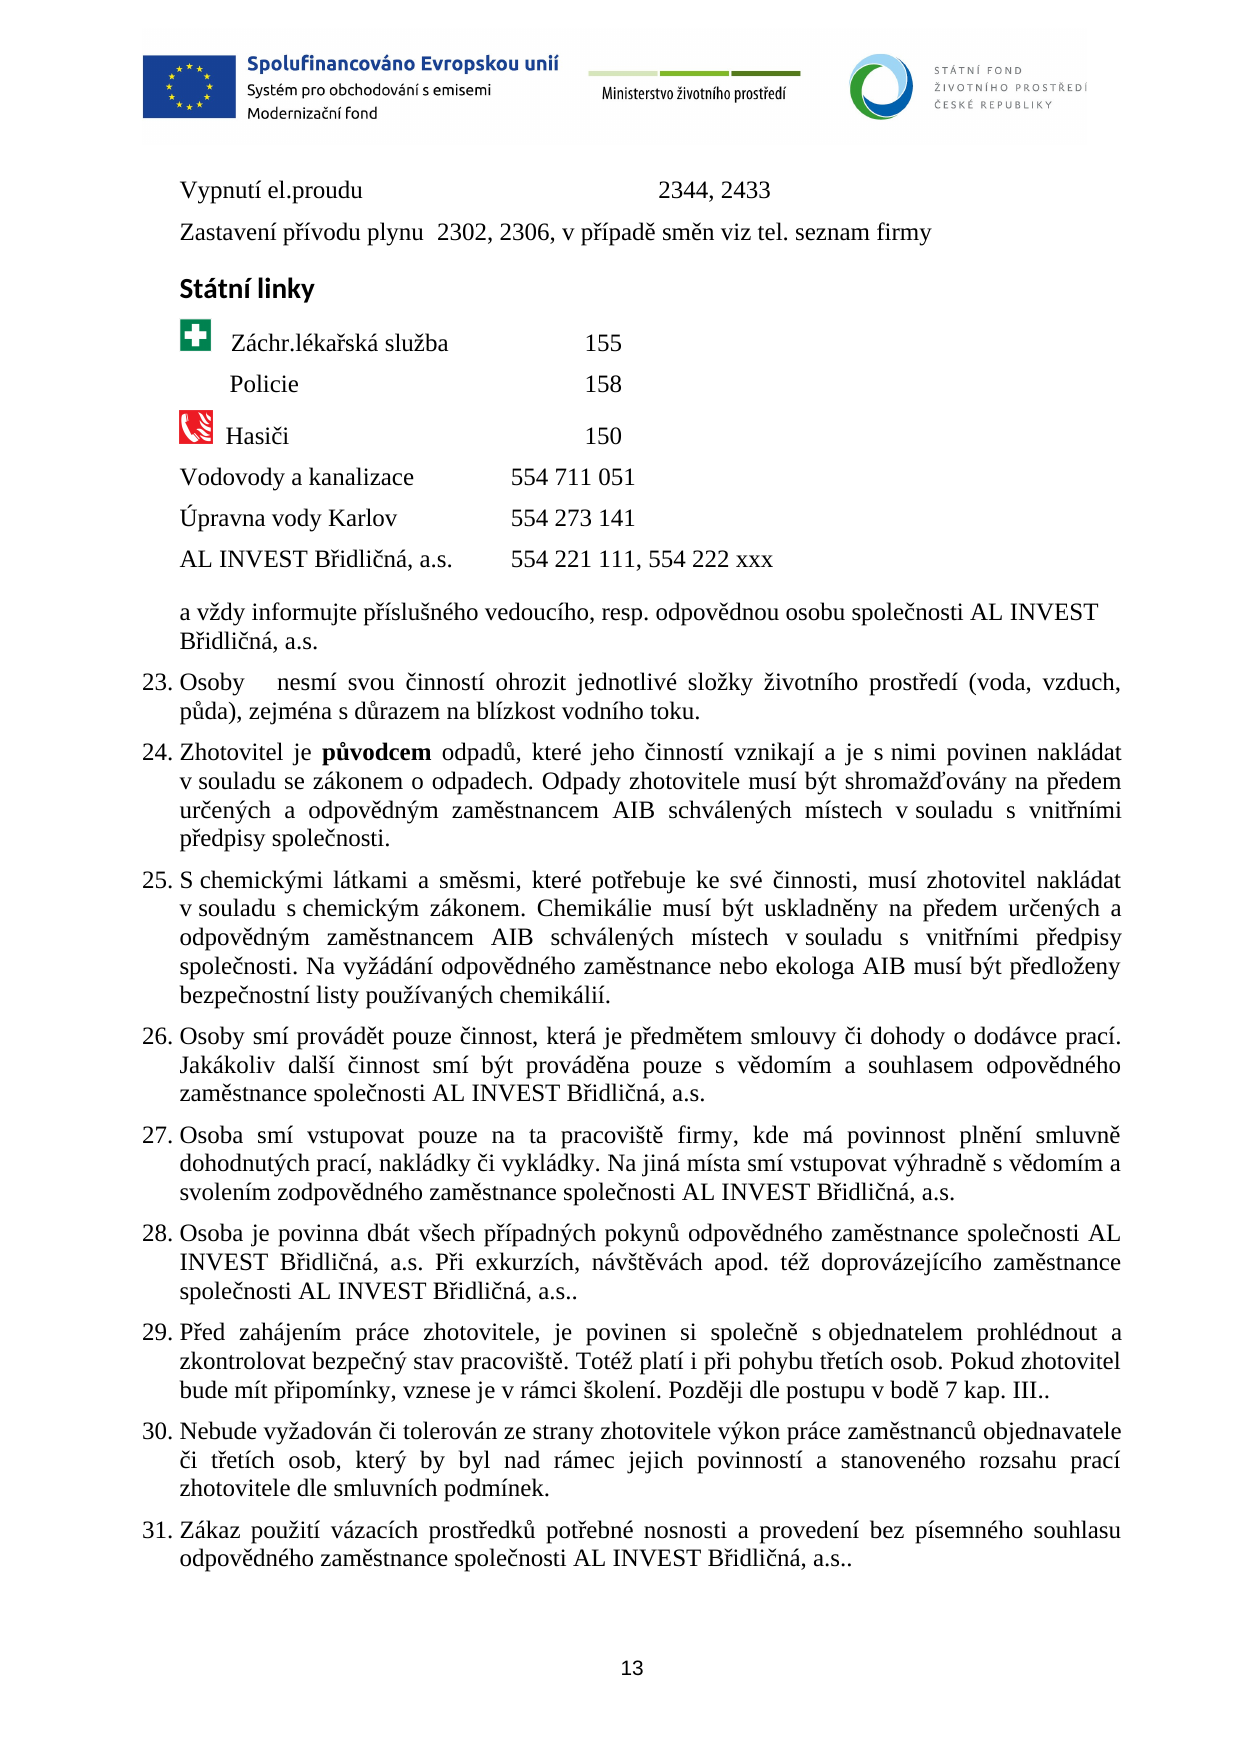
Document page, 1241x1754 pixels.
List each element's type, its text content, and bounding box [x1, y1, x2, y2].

picture [179, 410, 213, 444]
list Osoby smí provádět pouze činnost, která je předmětem smlouvy či dohody o dodávce prací. Jakákoliv další činnost smí být prováděna pouze s vědomím a souhlasem odpovědného zaměstnance společnosti AL INVEST Břidličná, a.s. [142, 1021, 1122, 1107]
list Osoba je povinna dbát všech případných pokynů odpovědného zaměstnance společnosti AL INVEST Břidličná, a.s. Při exkurzích, návštěvách apod. též doprovázejícího zaměstnance společnosti AL INVEST Břidličná, a.s.. [142, 1218, 1122, 1305]
text Policie 158 [179, 369, 1122, 398]
text Hasiči 150 [179, 410, 1122, 449]
text Vodovody a kanalizace 554 711 051 [179, 462, 1122, 491]
text Úpravna vody Karlov 554 273 141 [179, 503, 1122, 532]
list Nebude vyžadován či tolerován ze strany zhotovitele výkon práce zaměstnanců objednavatele či třetích osob, který by byl nad rámec jejich povinností a stanoveného rozsahu prací zhotovitele dle smluvních podmínek. [142, 1416, 1122, 1502]
text AL INVEST Břidličná, a.s. 554 221 111, 554 222 xxx [179, 544, 1122, 573]
text a vždy informujte příslušného vedoucího, resp. odpovědnou osobu společnosti AL INVEST Břidličná, a.s. [179, 597, 1122, 655]
text Zastavení přívodu plynu 2302, 2306, v případě směn viz tel. seznam firmy [179, 217, 1122, 246]
list Osoba smí vstupovat pouze na ta pracoviště firmy, kde má povinnost plnění smluvně dohodnutých prací, nakládky či vykládky. Na jiná místa smí vstupovat výhradně s vědomím a svolením zodpovědného zaměstnance společnosti AL INVEST Břidličná, a.s. [142, 1120, 1122, 1206]
list Před zahájením práce zhotovitele, je povinen si společně s objednatelem prohlédnout a zkontrolovat bezpečný stav pracoviště. Totéž platí i při pohybu třetích osob. Pokud zhotovitel bude mít připomínky, vznese je v rámci školení. Později dle postupu v bodě 7 kap. III.. [142, 1317, 1122, 1403]
picture [179, 318, 212, 352]
list S chemickými látkami a směsmi, které potřebuje ke své činnosti, musí zhotovitel nakládat v souladu s chemickým zákonem. Chemikálie musí být uskladněny na předem určených a odpovědným zaměstnancem AIB schválených místech v souladu s vnitřními předpisy společnosti. Na vyžádání odpovědného zaměstnance nebo ekologa AIB musí být předloženy bezpečnostní listy používaných chemikálií. [142, 865, 1122, 1008]
text Záchr.lékařská služba 155 [179, 319, 1122, 357]
picture [141, 28, 1087, 145]
subtitle Státní linky [179, 271, 1122, 306]
list Zákaz použití vázacích prostředků potřebné nosnosti a provedení bez písemného souhlasu odpovědného zaměstnance společnosti AL INVEST Břidličná, a.s.. [142, 1515, 1122, 1572]
text Vypnutí el.proudu 2344, 2433 [179, 176, 1122, 204]
list Zhotovitel je původcem odpadů, které jeho činností vznikají a je s nimi povinen nakládat v souladu se zákonem o odpadech. Odpady zhotovitele musí být shromažďovány na předem určených a odpovědným zaměstnancem AIB schválených místech v souladu s vnitřními předpisy společnosti. [142, 737, 1122, 852]
list Osoby nesmí svou činností ohrozit jednotlivé složky životního prostředí (voda, vzduch, půda), zejména s důrazem na blízkost vodního toku. [142, 667, 1122, 725]
